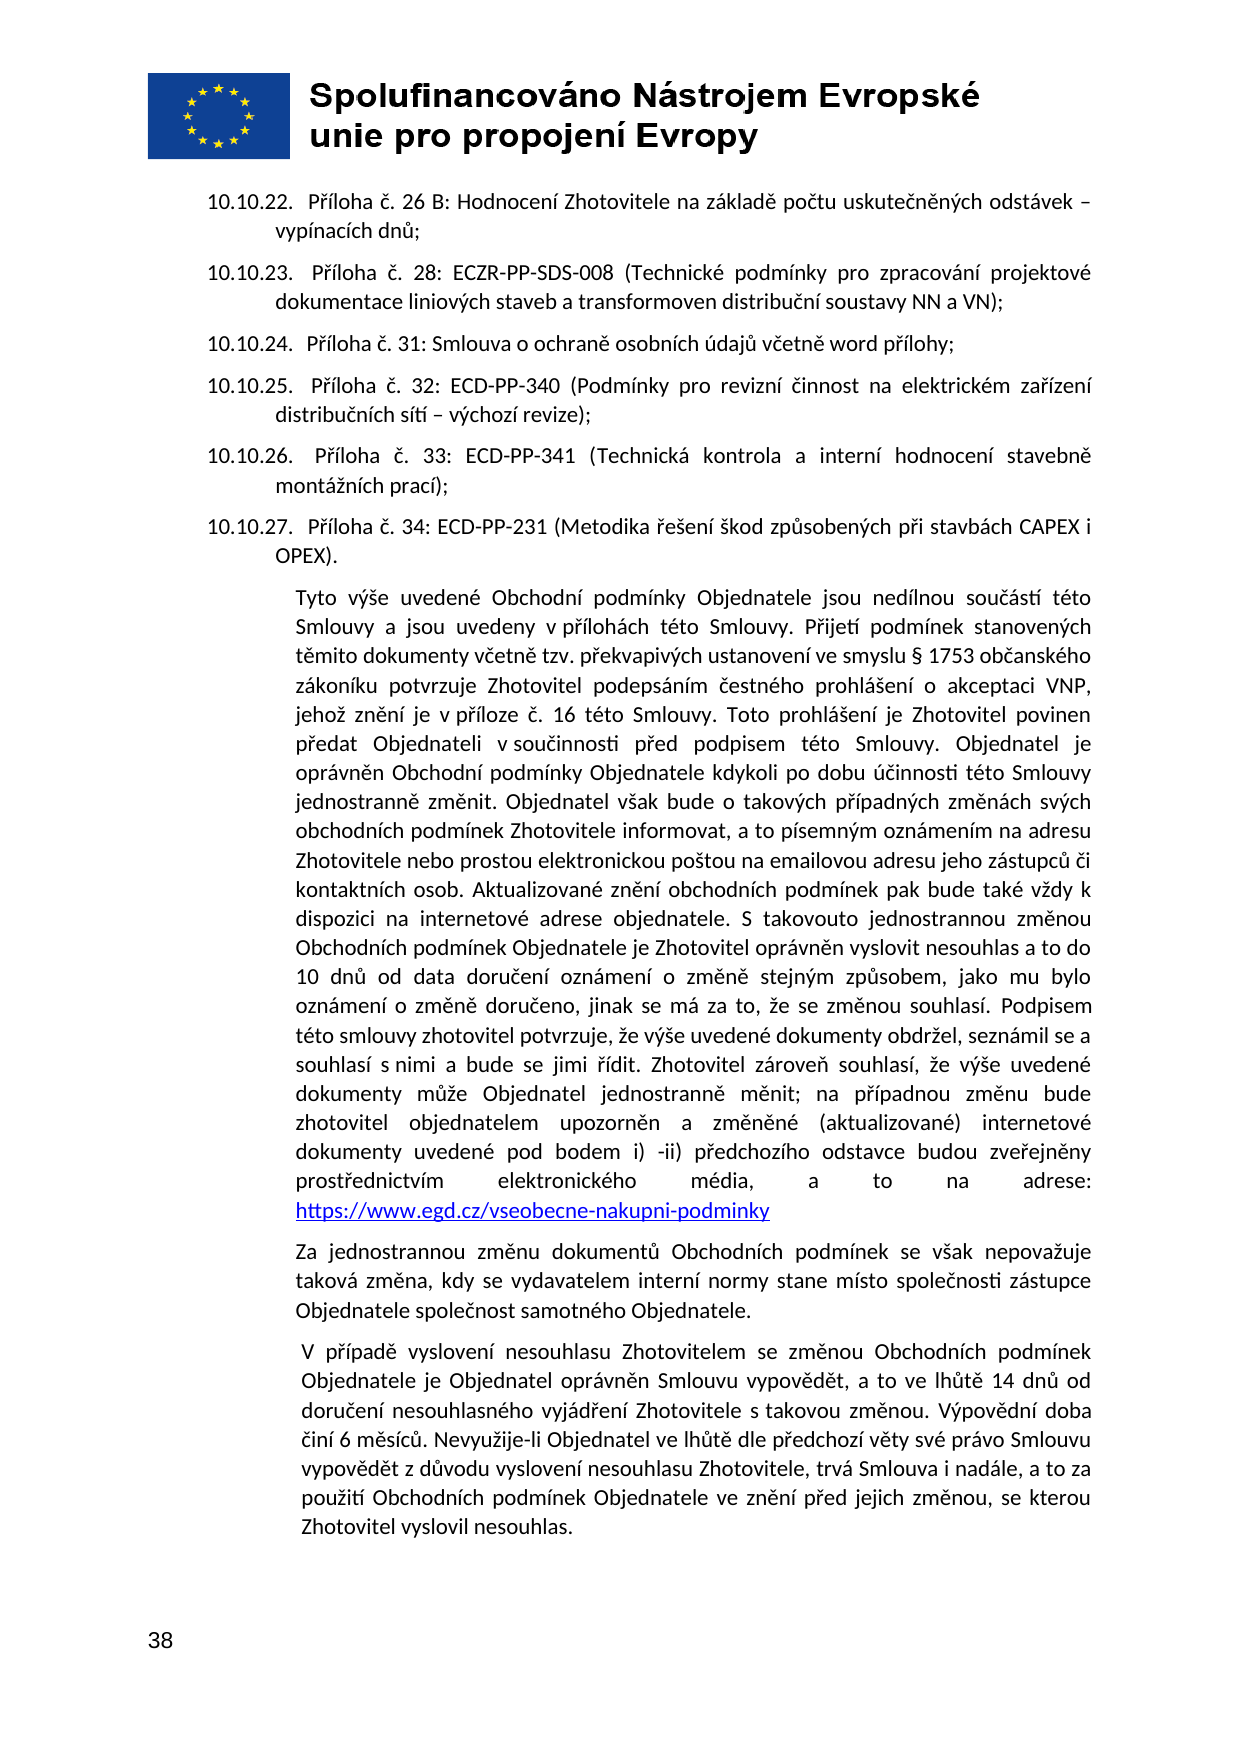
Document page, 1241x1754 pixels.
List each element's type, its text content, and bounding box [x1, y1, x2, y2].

text Za jednostrannou změnu dokumentů Obchodních podmínek se však nepovažuje taková změna, kdy se vydavatelem interní normy stane místo společnosti zástupce Objednatele společnost samotného Objednatele. [295, 1236, 1093, 1324]
list Příloha č. 34: ECD-PP-231 (Metodika řešení škod způsobených při stavbách CAPEX i OPEX). [207, 511, 1093, 570]
list Příloha č. 32: ECD-PP-340 (Podmínky pro revizní činnost na elektrickém zařízení distribučních sítí – výchozí revize); [207, 370, 1093, 428]
list Příloha č. 28: ECZR-PP-SDS-008 (Technické podmínky pro zpracování projektové dokumentace liniových staveb a transformoven distribuční soustavy NN a VN); [207, 257, 1093, 316]
list Příloha č. 31: Smlouva o ochraně osobních údajů včetně word přílohy; [207, 328, 1093, 357]
list Příloha č. 26 B: Hodnocení Zhotovitele na základě počtu uskutečněných odstávek – vypínacích dnů; [207, 186, 1093, 245]
text Tyto výše uvedené Obchodní podmínky Objednatele jsou nedílnou součástí této Smlouvy a jsou uvedeny v přílohách této Smlouvy. Přijetí podmínek stanovených těmito dokumenty včetně tzv. překvapivých ustanovení ve smyslu § 1753 občanského zákoníku potvrzuje Zhotovitel podepsáním čestného prohlášení o akceptaci VNP, jehož znění je v příloze č. 16 této Smlouvy. Toto prohlášení je Zhotovitel povinen předat Objednateli v součinnosti před podpisem této Smlouvy. Objednatel je oprávněn Obchodní podmínky Objednatele kdykoli po dobu účinnosti této Smlouvy jednostranně změnit. Objednatel však bude o takových případných změnách svých obchodních podmínek Zhotovitele informovat, a to písemným oznámením na adresu Zhotovitele nebo prostou elektronickou poštou na emailovou adresu jeho zástupců či kontaktních osob. Aktualizované znění obchodních podmínek pak bude také vždy k dispozici na internetové adrese objednatele. S takovouto jednostrannou změnou Obchodních podmínek Objednatele je Zhotovitel oprávněn vyslovit nesouhlas a to do 10 dnů od data doručení oznámení o změně stejným způsobem, jako mu bylo oznámení o změně doručeno, jinak se má za to, že se změnou souhlasí. Podpisem této smlouvy zhotovitel potvrzuje, že výše uvedené dokumenty obdržel, seznámil se a souhlasí s nimi a bude se jimi řídit. Zhotovitel zároveň souhlasí, že výše uvedené dokumenty může Objednatel jednostranně měnit; na případnou změnu bude zhotovitel objednatelem upozorněn a změněné (aktualizované) internetové dokumenty uvedené pod bodem i) -ii) předchozího odstavce budou zveřejněny prostřednictvím elektronického média, a to na adrese: https://www.egd.cz/vseobecne-nakupni-podminky [218, 582, 1093, 1224]
text V případě vyslovení nesouhlasu Zhotovitelem se změnou Obchodních podmínek Objednatele je Objednatel oprávněn Smlouvu vypovědět, a to ve lhůtě 14 dnů od doručení nesouhlasného vyjádření Zhotovitele s takovou změnou. Výpovědní doba činí 6 měsíců. Nevyužije-li Objednatel ve lhůtě dle předchozí věty své právo Smlouvu vypovědět z důvodu vyslovení nesouhlasu Zhotovitele, trvá Smlouva i nadále, a to za použití Obchodních podmínek Objednatele ve znění před jejich změnou, se kterou Zhotovitel vyslovil nesouhlas. [224, 1336, 1093, 1541]
list Příloha č. 33: ECD-PP-341 (Technická kontrola a interní hodnocení stavebně montážních prací); [207, 441, 1093, 499]
picture [147, 73, 991, 160]
